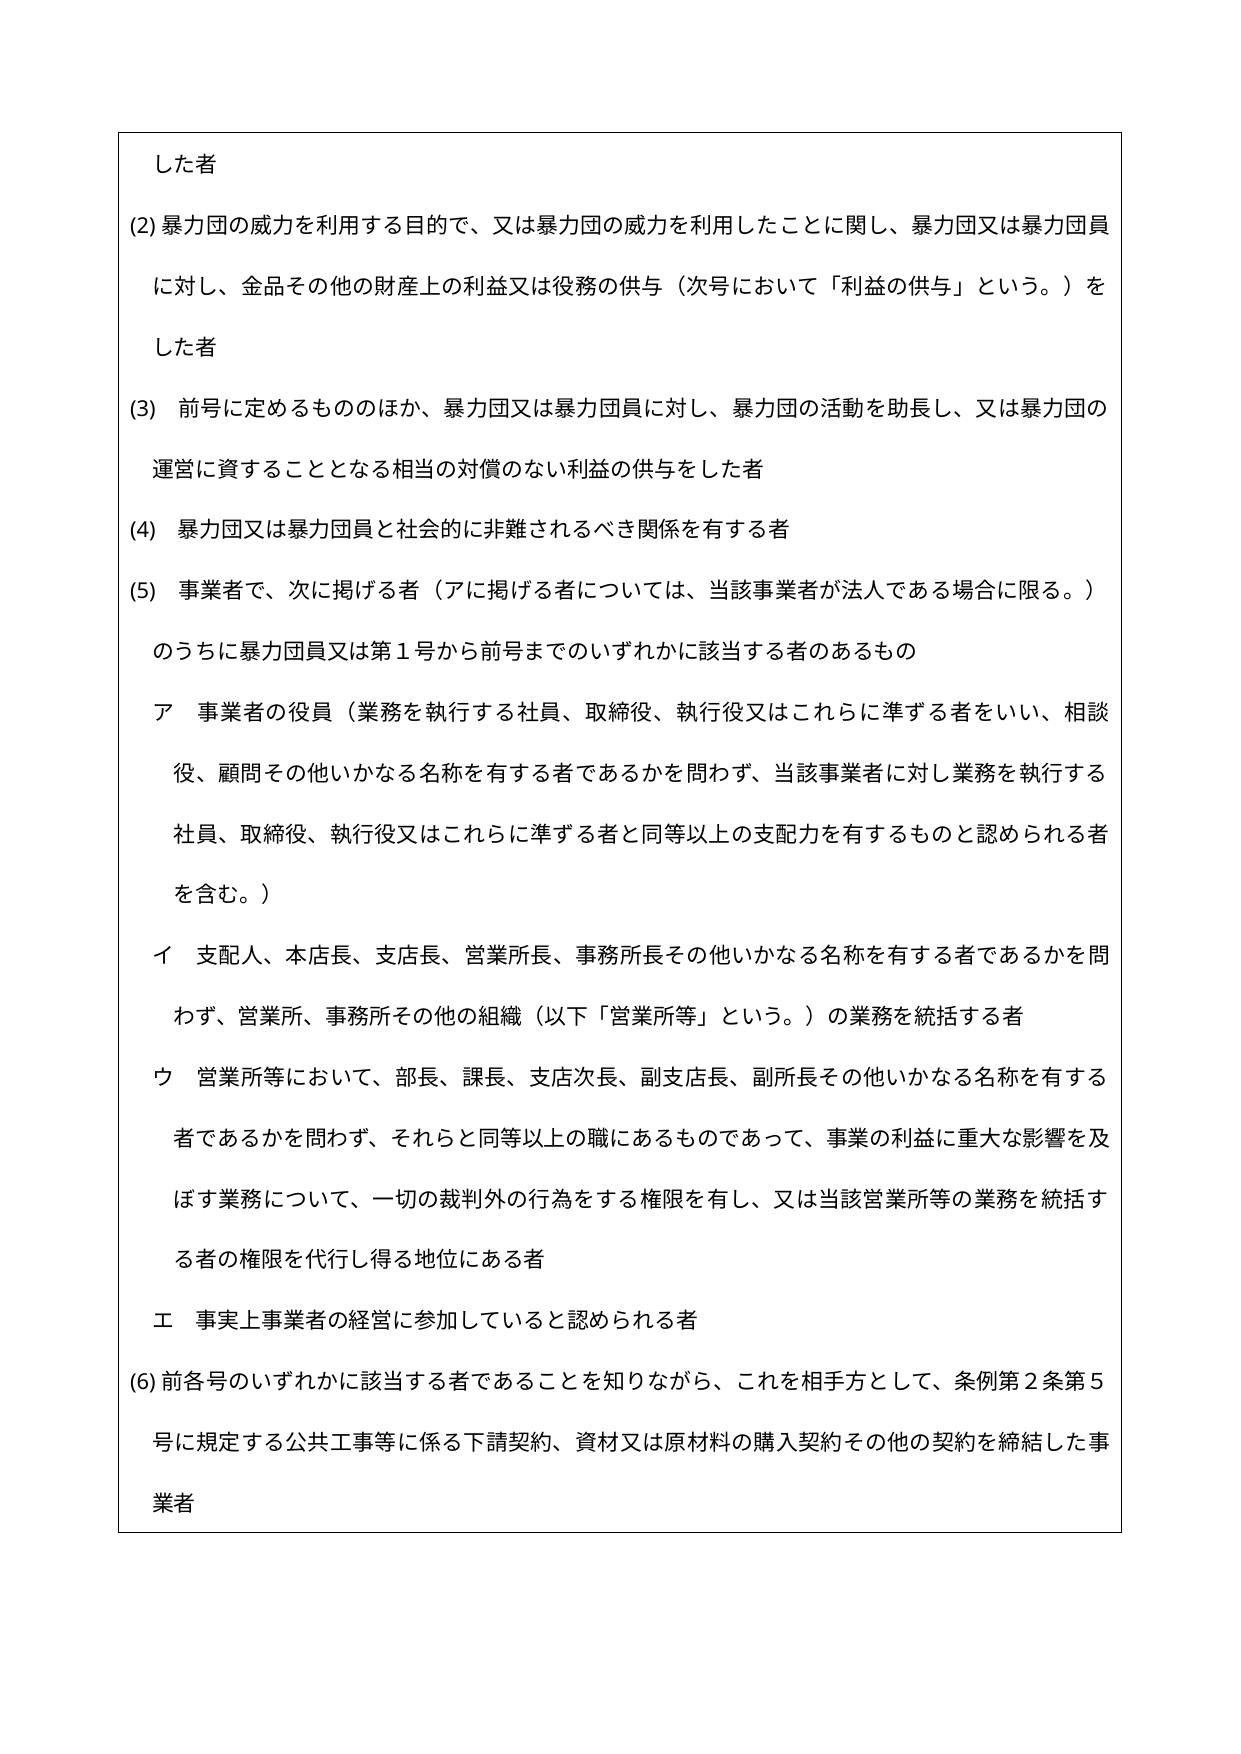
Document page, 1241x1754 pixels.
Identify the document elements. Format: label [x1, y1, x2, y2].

table_header [119, 133, 1121, 1532]
